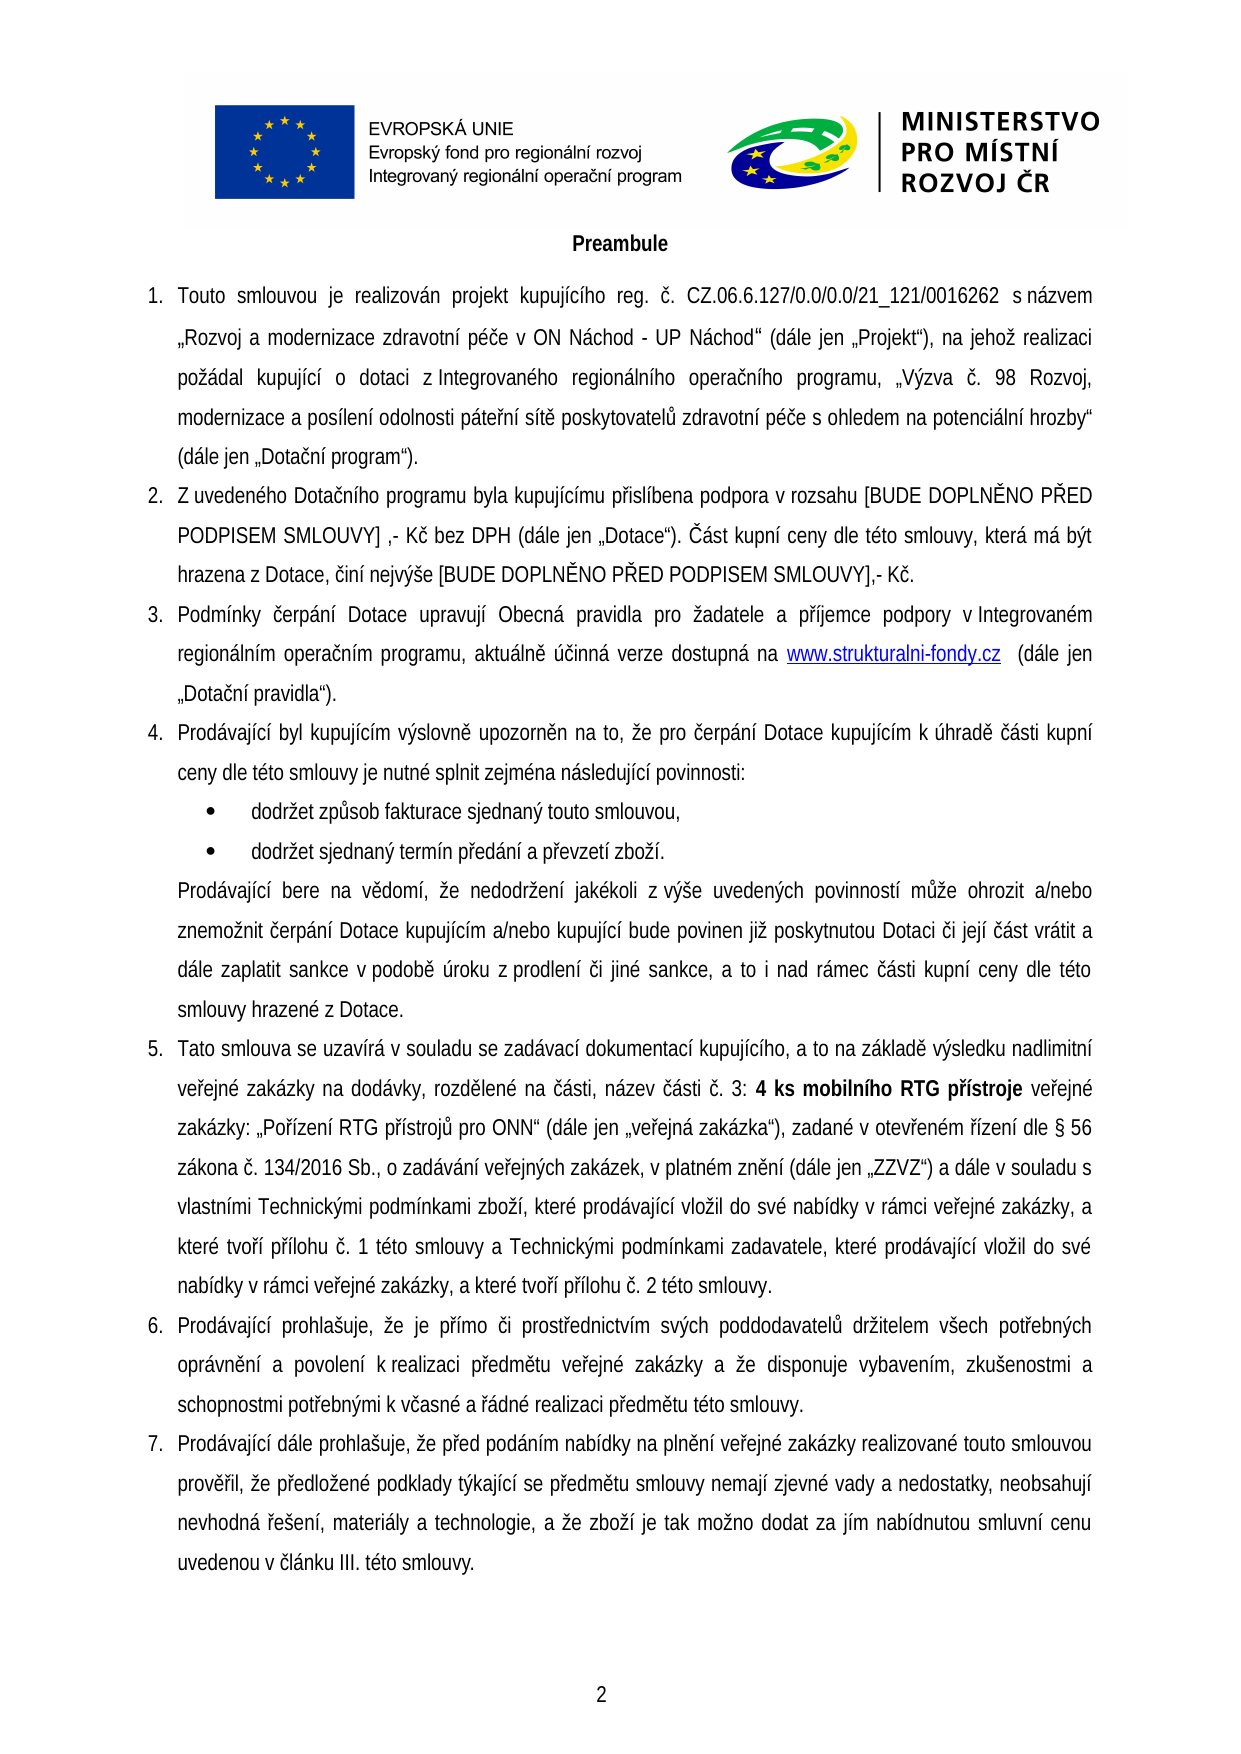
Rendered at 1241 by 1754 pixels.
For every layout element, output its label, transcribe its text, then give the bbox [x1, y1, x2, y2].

list Prodávající bere na vědomí, že nedodržení jakékoli z výše uvedených povinností může ohrozit a/nebo znemožnit čerpání Dotace kupujícím a/nebo kupující bude povinen již poskytnutou Dotaci či její část vrátit a dále zaplatit sankce v podobě úroku z prodlení či jiné sankce, a to i nad rámec části kupní ceny dle této smlouvy hrazené z Dotace. [177, 877, 1093, 1022]
list Z uvedeného Dotačního programu byla kupujícímu přislíbena podpora v rozsahu [BUDE DOPLNĚNO PŘED PODPISEM SMLOUVY] ,- Kč bez DPH (dále jen „Dotace“). Část kupní ceny dle této smlouvy, která má být hrazena z Dotace, činí nejvýše [BUDE DOPLNĚNO PŘED PODPISEM SMLOUVY],- Kč. [148, 482, 1093, 588]
list Prodávající dále prohlašuje, že před podáním nabídky na plnění veřejné zakázky realizované touto smlouvou prověřil, že předložené podklady týkající se předmětu smlouvy nemají zjevné vady a nedostatky, neobsahují nevhodná řešení, materiály a technologie, a že zboží je tak možno dodat za jím nabídnutou smluvní cenu uvedenou v článku III. této smlouvy. [148, 1430, 1093, 1575]
picture [184, 73, 1130, 230]
list dodržet způsob fakturace sjednaný touto smlouvou, [207, 798, 1093, 825]
list dodržet sjednaný termín předání a převzetí zboží. [207, 838, 1093, 864]
text Preambule [148, 230, 1093, 256]
list Prodávající prohlašuje, že je přímo či prostřednictvím svých poddodavatelů držitelem všech potřebných oprávnění a povolení k realizaci předmětu veřejné zakázky a že disponuje vybavením, zkušenostmi a schopnostmi potřebnými k včasné a řádné realizaci předmětu této smlouvy. [148, 1312, 1093, 1417]
list Prodávající byl kupujícím výslovně upozorněn na to, že pro čerpání Dotace kupujícím k úhradě části kupní ceny dle této smlouvy je nutné splnit zejména následující povinnosti: [148, 719, 1093, 785]
list Tato smlouva se uzavírá v souladu se zadávací dokumentací kupujícího, a to na základě výsledku nadlimitní veřejné zakázky na dodávky, rozdělené na části, název části č. 3: 4 ks mobilního RTG přístroje veřejné zakázky: „Pořízení RTG přístrojů pro ONN“ (dále jen „veřejná zakázka“), zadané v otevřeném řízení dle § 56 zákona č. 134/2016 Sb., o zadávání veřejných zakázek, v platném znění (dále jen „ZZVZ“) a dále v souladu s vlastními Technickými podmínkami zboží, které prodávající vložil do své nabídky v rámci veřejné zakázky, a které tvoří přílohu č. 1 této smlouvy a Technickými podmínkami zadavatele, které prodávající vložil do své nabídky v rámci veřejné zakázky, a které tvoří přílohu č. 2 této smlouvy. [148, 1035, 1093, 1298]
list Podmínky čerpání Dotace upravují Obecná pravidla pro žadatele a příjemce podpory v Integrovaném regionálním operačním programu, aktuálně účinná verze dostupná na www.strukturalni-fondy.cz (dále jen „Dotační pravidla“). [148, 601, 1093, 706]
list Touto smlouvou je realizován projekt kupujícího reg. č. CZ.06.6.127/0.0/0.0/21_121/0016262 s názvem „Rozvoj a modernizace zdravotní péče v ON Náchod - UP Náchod“ (dále jen „Projekt“), na jehož realizaci požádal kupující o dotaci z Integrovaného regionálního operačního programu, „Výzva č. 98 Rozvoj, modernizace a posílení odolnosti páteřní sítě poskytovatelů zdravotní péče s ohledem na potenciální hrozby“ (dále jen „Dotační program“). [148, 282, 1093, 469]
